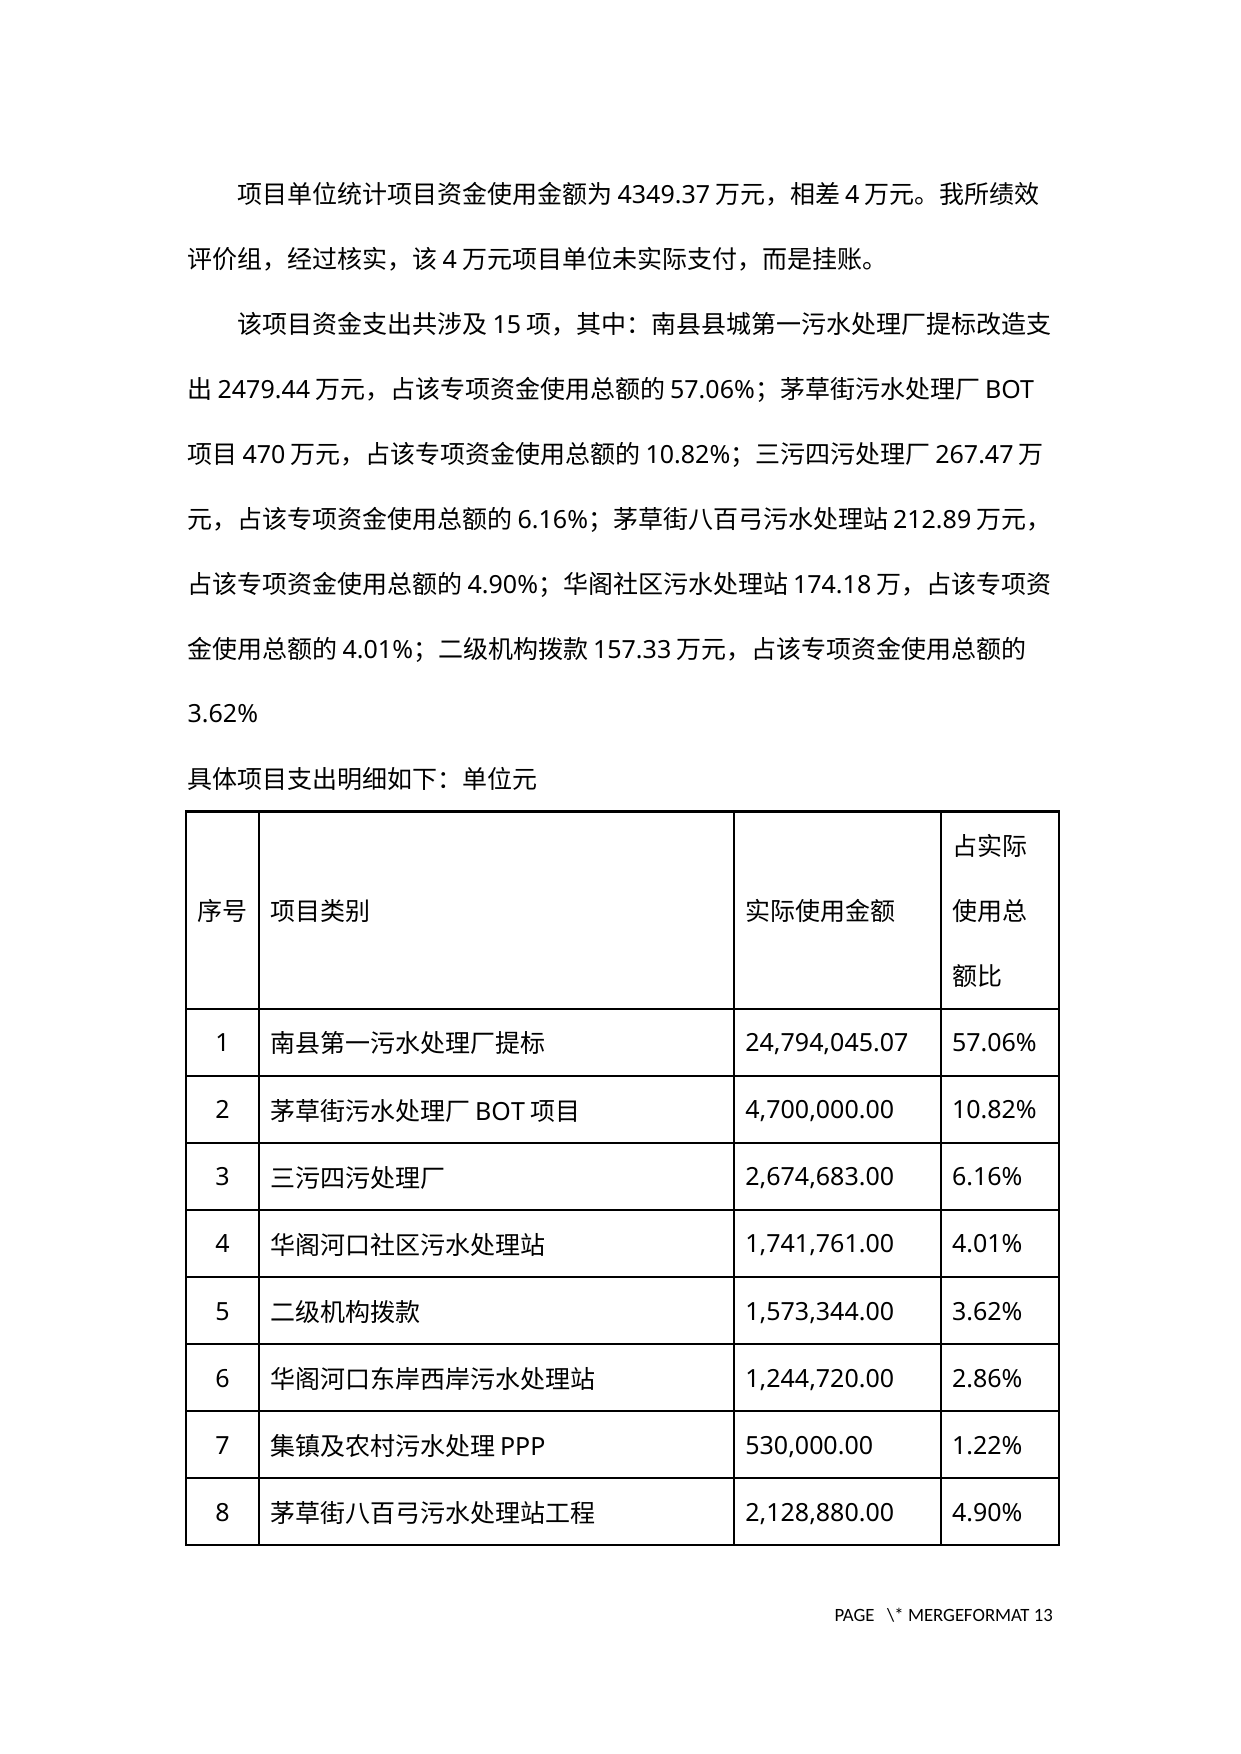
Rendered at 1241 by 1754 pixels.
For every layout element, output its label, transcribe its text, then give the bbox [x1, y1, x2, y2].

table_cell 华阁河口东岸西岸污水处理站 [260, 1345, 733, 1410]
table_cell 57.06% [942, 1010, 1058, 1074]
table_cell 1.22% [942, 1412, 1058, 1477]
table_cell 茅草街八百弓污水处理站工程 [260, 1479, 733, 1544]
table_cell 3 [187, 1144, 258, 1209]
table_cell 24,794,045.07 [735, 1010, 940, 1074]
table_header 实际使用金额 [735, 813, 940, 1007]
table_cell 8 [187, 1479, 258, 1544]
table_cell 5 [187, 1278, 258, 1343]
table_cell 2 [187, 1077, 258, 1142]
table_header 项目类别 [260, 813, 733, 1007]
table_cell 3.62% [942, 1278, 1058, 1343]
table_cell 二级机构拨款 [260, 1278, 733, 1343]
table_cell 2.86% [942, 1345, 1058, 1410]
table_cell 1,741,761.00 [735, 1211, 940, 1276]
table_cell 7 [187, 1412, 258, 1477]
table_cell 茅草街污水处理厂BOT项目 [260, 1077, 733, 1142]
table_cell 4.01% [942, 1211, 1058, 1276]
table_cell 集镇及农村污水处理PPP [260, 1412, 733, 1477]
table_cell 4.90% [942, 1479, 1058, 1544]
table_header 占实际使用总额比 [942, 813, 1058, 1007]
table_cell 4 [187, 1211, 258, 1276]
text 具体项目支出明细如下：单位元 [187, 745, 1053, 810]
table_cell 南县第一污水处理厂提标 [260, 1010, 733, 1074]
table_cell 三污四污处理厂 [260, 1144, 733, 1209]
table_cell 2,128,880.00 [735, 1479, 940, 1544]
table_cell 1 [187, 1010, 258, 1074]
table_cell 4,700,000.00 [735, 1077, 940, 1142]
text 项目单位统计项目资金使用金额为4349.37万元，相差4万元。我所绩效评价组，经过核实，该4万元项目单位未实际支付，而是挂账。 [187, 160, 1053, 290]
table_cell 6 [187, 1345, 258, 1410]
table_cell 10.82% [942, 1077, 1058, 1142]
table_cell 530,000.00 [735, 1412, 940, 1477]
table_cell 1,244,720.00 [735, 1345, 940, 1410]
table_cell 2,674,683.00 [735, 1144, 940, 1209]
table_cell 6.16% [942, 1144, 1058, 1209]
table_cell 华阁河口社区污水处理站 [260, 1211, 733, 1276]
table_header 序号 [187, 813, 258, 1007]
text 该项目资金支出共涉及15项，其中：南县县城第一污水处理厂提标改造支出2479.44万元，占该专项资金使用总额的57.06%；茅草街污水处理厂BOT项目470万元，占该专项资金使用总额的10.82%；三污四污处理厂267.47万元，占该专项资金使用总额的6.16%；茅草街八百弓污水处理站212.89万元，占该专项资金使用总额的4.90%；华阁社区污水处理站174.18万，占该专项资金使用总额的4.01%；二级机构拨款157.33万元，占该专项资金使用总额的3.62% [187, 290, 1053, 745]
table_cell 1,573,344.00 [735, 1278, 940, 1343]
